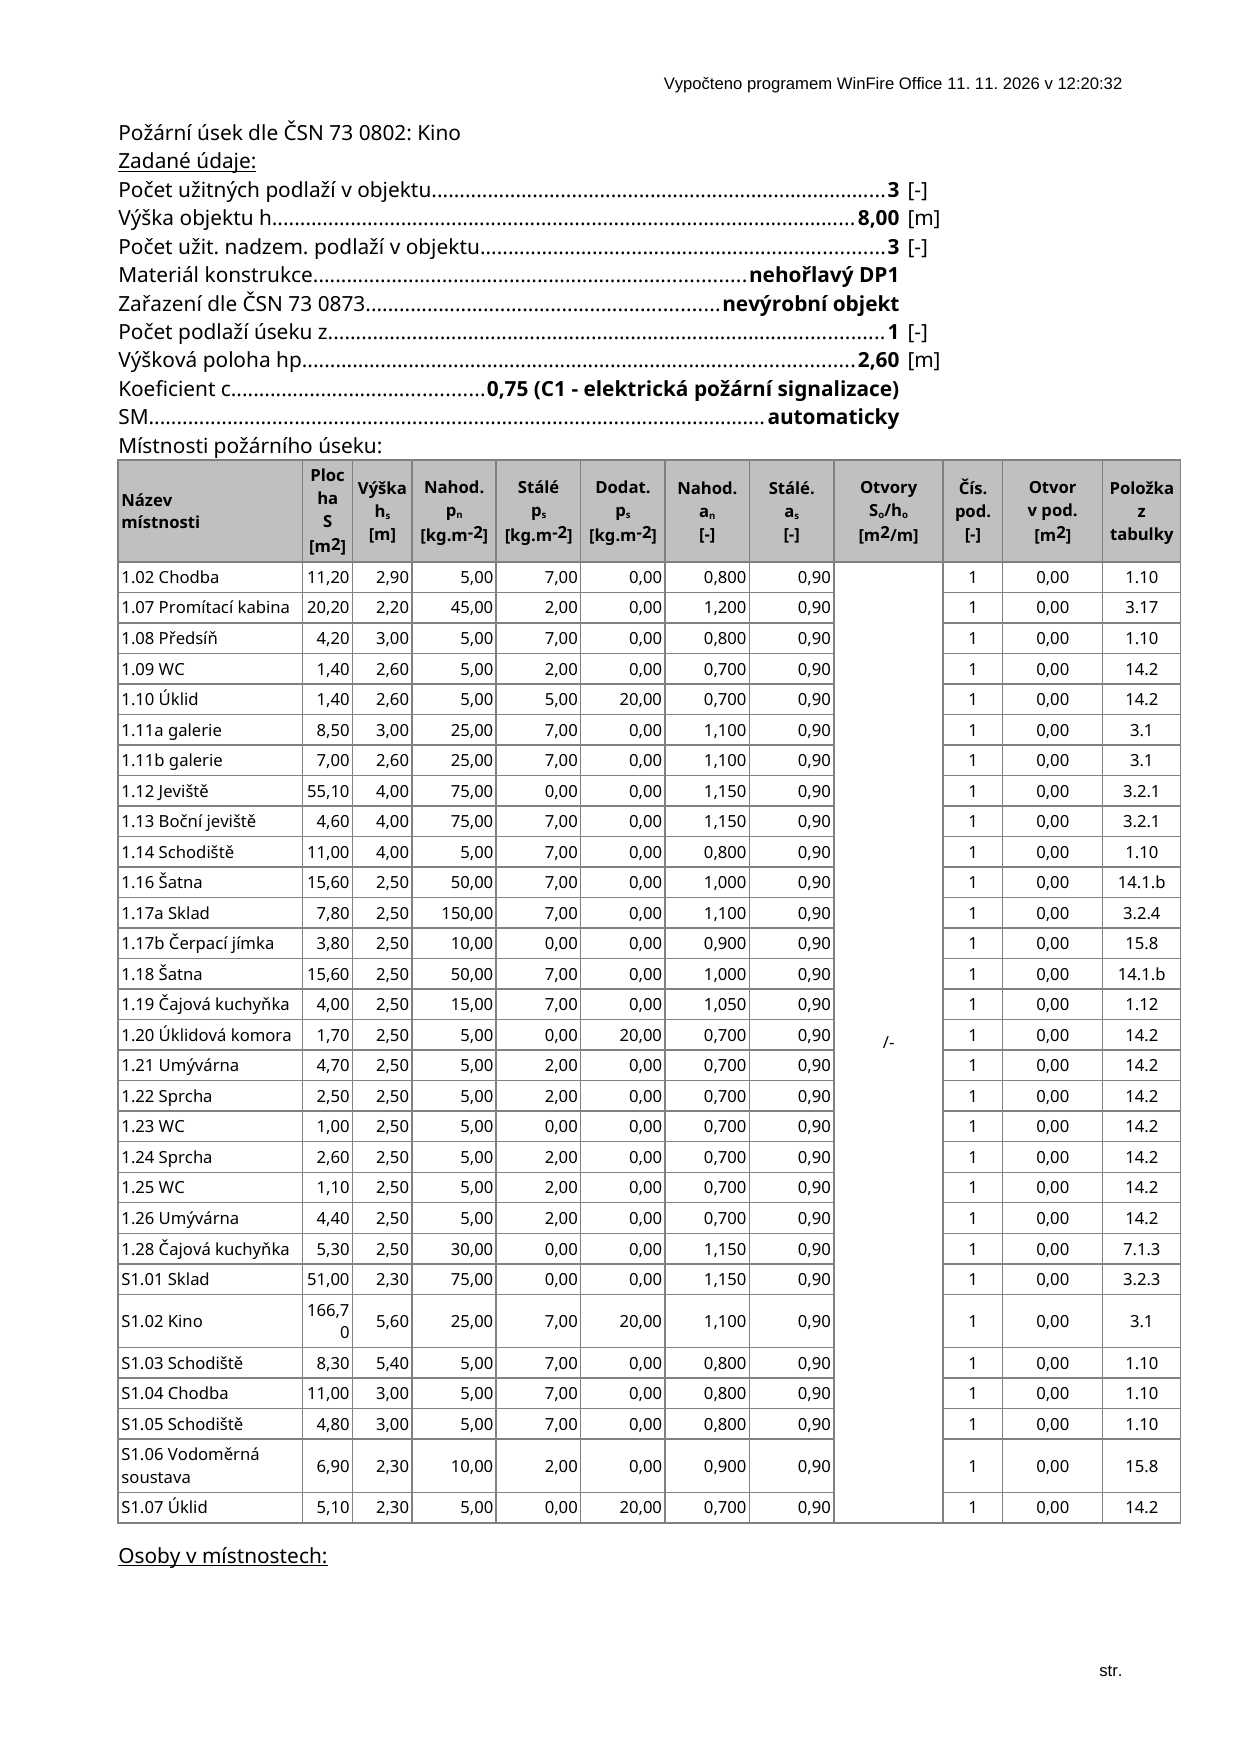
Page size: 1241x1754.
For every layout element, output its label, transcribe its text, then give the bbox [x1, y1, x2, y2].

table_cell 0,00 [581, 929, 664, 958]
table_cell 0,00 [1003, 1173, 1102, 1202]
table_cell 0,00 [1003, 1142, 1102, 1171]
text Výška objektu h 8,00 [m] [118, 203, 1122, 232]
table_cell 0,90 [750, 1142, 833, 1171]
table_cell 1 [944, 715, 1002, 744]
table_cell 7,00 [497, 1348, 580, 1377]
table_cell 4,00 [353, 776, 411, 805]
table_cell 0,800 [666, 1409, 749, 1438]
table_cell 0,00 [1003, 868, 1102, 897]
table_cell 7,00 [497, 959, 580, 988]
table_cell 75,00 [413, 1265, 495, 1293]
table_cell 14.2 [1103, 1203, 1180, 1232]
table_cell 0,00 [1003, 563, 1102, 591]
table_cell 7,00 [497, 868, 580, 897]
table_cell 1 [944, 685, 1002, 713]
table_cell 1 [944, 593, 1002, 622]
table_cell 5,00 [413, 1203, 495, 1232]
table_cell 0,00 [1003, 685, 1102, 713]
table_cell 51,00 [303, 1265, 352, 1293]
table_cell 0,00 [1003, 1440, 1102, 1491]
table_cell 2,00 [497, 654, 580, 683]
table_cell 2,60 [353, 654, 411, 683]
table_cell 1,150 [666, 807, 749, 836]
table_cell 20,00 [581, 1020, 664, 1049]
table_cell 1 [944, 1112, 1002, 1141]
table_cell 1,150 [666, 1234, 749, 1263]
table_cell 1 [944, 563, 1002, 591]
table_cell 5,00 [413, 837, 495, 866]
table_cell 4,00 [353, 807, 411, 836]
table_cell 2,20 [353, 593, 411, 622]
table_cell S1.03 Schodiště [119, 1348, 302, 1377]
table_cell 50,00 [413, 868, 495, 897]
table_cell 2,00 [497, 1440, 580, 1491]
table_cell 0,00 [1003, 1051, 1102, 1080]
table_cell 0,90 [750, 929, 833, 958]
table_cell 0,90 [750, 1348, 833, 1377]
table_cell 0,700 [666, 1020, 749, 1049]
table_cell 1.12 [1103, 990, 1180, 1019]
table_cell 0,90 [750, 1265, 833, 1293]
table_cell 1 [944, 1493, 1002, 1522]
table_cell 1.18 Šatna [119, 959, 302, 988]
table_cell 0,90 [750, 1409, 833, 1438]
table_cell 0,00 [1003, 1112, 1102, 1141]
table_cell 0,00 [1003, 593, 1102, 622]
table_cell 4,60 [303, 807, 352, 836]
table_cell 0,00 [497, 1493, 580, 1522]
table_cell 5,60 [353, 1295, 411, 1347]
table_cell 0,700 [666, 685, 749, 713]
table_cell 1.11a galerie [119, 715, 302, 744]
table_cell 14.1.b [1103, 868, 1180, 897]
table_cell 75,00 [413, 776, 495, 805]
table_cell S1.01 Sklad [119, 1265, 302, 1293]
text Osoby v místnostech: [118, 1541, 1122, 1569]
table_cell 2,00 [497, 1142, 580, 1171]
table_cell 10,00 [413, 1440, 495, 1491]
table_cell 5,00 [413, 1112, 495, 1141]
table_cell 7,00 [497, 807, 580, 836]
table_cell 2,00 [497, 593, 580, 622]
table_cell 2,50 [353, 1173, 411, 1202]
table_cell 4,20 [303, 624, 352, 652]
table_cell 0,00 [1003, 654, 1102, 683]
table_cell 1.23 WC [119, 1112, 302, 1141]
table_cell 0,700 [666, 1051, 749, 1080]
table_cell 4,00 [353, 837, 411, 866]
table_cell 1.17b Čerpací jímka [119, 929, 302, 958]
table_cell 1.10 [1103, 1348, 1180, 1377]
table_cell 2,50 [353, 1234, 411, 1263]
table_cell 0,00 [581, 1440, 664, 1491]
table_cell 0,00 [581, 990, 664, 1019]
table_cell 1 [944, 1440, 1002, 1491]
table_cell 0,00 [581, 868, 664, 897]
table_cell 1,70 [303, 1020, 352, 1049]
table_cell 20,00 [581, 1295, 664, 1347]
table_cell 25,00 [413, 746, 495, 774]
table_cell 1,100 [666, 715, 749, 744]
table_cell 7,00 [497, 1379, 580, 1408]
table_cell 0,00 [581, 563, 664, 591]
table_cell 2,60 [353, 746, 411, 774]
table_cell 0,00 [1003, 1234, 1102, 1263]
table_cell 2,50 [353, 1020, 411, 1049]
table_cell 0,90 [750, 1440, 833, 1491]
table_cell 2,50 [353, 1203, 411, 1232]
table_cell 7,00 [497, 1409, 580, 1438]
table_cell 5,00 [413, 654, 495, 683]
table_cell 0,700 [666, 1203, 749, 1232]
table_cell 1 [944, 1142, 1002, 1171]
table_cell 1,050 [666, 990, 749, 1019]
table_cell 2,00 [497, 1173, 580, 1202]
table_cell 0,90 [750, 563, 833, 591]
table_cell 0,00 [581, 624, 664, 652]
table_cell 0,00 [1003, 1203, 1102, 1232]
table_cell 1.09 WC [119, 654, 302, 683]
table_cell 1 [944, 1173, 1002, 1202]
table_cell 0,00 [581, 1409, 664, 1438]
table_cell 7,00 [497, 898, 580, 927]
table_cell 0,90 [750, 1173, 833, 1202]
table_cell 3.1 [1103, 746, 1180, 774]
table_cell 1,200 [666, 593, 749, 622]
text Počet užit. nadzem. podlaží v objektu 3 [-] [118, 232, 1122, 260]
table_cell 0,90 [750, 898, 833, 927]
table_cell 0,00 [581, 1112, 664, 1141]
table_cell 5,00 [413, 1142, 495, 1171]
table_header Položka z tabulky [1103, 461, 1180, 561]
table_cell 20,20 [303, 593, 352, 622]
table_cell 2,60 [303, 1142, 352, 1171]
table_cell 0,00 [497, 929, 580, 958]
table_cell 0,90 [750, 685, 833, 713]
table_cell 2,50 [353, 959, 411, 988]
table_cell 0,00 [581, 1051, 664, 1080]
table_cell 0,00 [1003, 715, 1102, 744]
table_cell 3.2.1 [1103, 776, 1180, 805]
table_cell 4,00 [303, 990, 352, 1019]
text Materiál konstrukce nehořlavý DP1 [118, 260, 1122, 289]
text Počet podlaží úseku z 1 [-] [118, 317, 1122, 346]
table_cell 2,00 [497, 1081, 580, 1110]
table_cell 0,90 [750, 1203, 833, 1232]
table_cell 15.8 [1103, 929, 1180, 958]
table_cell 0,90 [750, 624, 833, 652]
table_header Nahod. pn [kg.m-2] [413, 461, 495, 561]
text Koeficient c 0,75 (C1 - elektrická požární signalizace) [118, 374, 1122, 402]
table_cell 0,90 [750, 837, 833, 866]
table_cell 7,00 [497, 837, 580, 866]
table_cell 8,30 [303, 1348, 352, 1377]
text Počet užitných podlaží v objektu 3 [-] [118, 175, 1122, 203]
table_cell 1 [944, 1081, 1002, 1110]
table_cell 0,90 [750, 807, 833, 836]
table_cell 0,00 [1003, 1265, 1102, 1293]
table_cell 7,00 [497, 563, 580, 591]
table_cell 5,00 [413, 1020, 495, 1049]
table_cell 0,700 [666, 654, 749, 683]
table_cell 0,900 [666, 1440, 749, 1491]
table_cell 0,00 [581, 746, 664, 774]
table_cell 0,90 [750, 746, 833, 774]
table_cell 5,00 [413, 1348, 495, 1377]
table_cell 3,00 [353, 624, 411, 652]
table_cell 0,00 [497, 1020, 580, 1049]
table_cell 14.2 [1103, 1173, 1180, 1202]
table_cell 0,00 [1003, 807, 1102, 836]
table_cell 0,00 [581, 807, 664, 836]
table_cell 3.17 [1103, 593, 1180, 622]
table_cell 0,00 [581, 1348, 664, 1377]
table_cell 10,00 [413, 929, 495, 958]
table_cell 5,00 [413, 563, 495, 591]
table_cell 1,100 [666, 898, 749, 927]
table_cell 1,100 [666, 746, 749, 774]
table_cell 5,00 [413, 1051, 495, 1080]
table_cell 1 [944, 1295, 1002, 1347]
table_cell 20,00 [581, 685, 664, 713]
table_cell 0,700 [666, 1081, 749, 1110]
table_cell 11,00 [303, 1379, 352, 1408]
table_cell 1 [944, 1051, 1002, 1080]
table_cell 0,90 [750, 1112, 833, 1141]
table_cell 14.2 [1103, 1081, 1180, 1110]
table_cell 0,90 [750, 868, 833, 897]
table_cell 15.8 [1103, 1440, 1180, 1491]
table_cell 55,10 [303, 776, 352, 805]
table_cell 1 [944, 1409, 1002, 1438]
table_cell 2,50 [353, 929, 411, 958]
table_cell 2,00 [497, 1051, 580, 1080]
table_cell 2,60 [353, 685, 411, 713]
table_cell 0,00 [581, 1379, 664, 1408]
text Místnosti požárního úseku: [118, 431, 1122, 459]
table_cell 15,60 [303, 959, 352, 988]
table_header Název místnosti [119, 461, 302, 561]
table_header Výška hs [m] [353, 461, 411, 561]
table_cell S1.02 Kino [119, 1295, 302, 1347]
table_cell 5,00 [497, 685, 580, 713]
table_cell 0,00 [581, 898, 664, 927]
table_cell 1,150 [666, 1265, 749, 1293]
table_cell 0,90 [750, 715, 833, 744]
table_cell 14.1.b [1103, 959, 1180, 988]
table_cell 14.2 [1103, 1493, 1180, 1522]
table_cell 1,00 [303, 1112, 352, 1141]
table_cell 0,00 [1003, 1348, 1102, 1377]
table_cell 1 [944, 868, 1002, 897]
table_header Stálé. as [-] [750, 461, 833, 561]
table_cell 2,30 [353, 1493, 411, 1522]
table_cell 7,00 [303, 746, 352, 774]
table_cell 2,00 [497, 1203, 580, 1232]
table_cell 150,00 [413, 898, 495, 927]
table_cell 1.22 Sprcha [119, 1081, 302, 1110]
table_cell 0,00 [1003, 776, 1102, 805]
table_cell 2,50 [353, 1051, 411, 1080]
table_header Čís. pod. [-] [944, 461, 1002, 561]
table_cell 14.2 [1103, 685, 1180, 713]
table_cell 4,80 [303, 1409, 352, 1438]
table_cell 0,800 [666, 837, 749, 866]
table_cell 5,00 [413, 1409, 495, 1438]
table_cell 1.10 [1103, 624, 1180, 652]
table_cell 1,150 [666, 776, 749, 805]
table_cell S1.05 Schodiště [119, 1409, 302, 1438]
table_cell 1.12 Jeviště [119, 776, 302, 805]
table_cell 2,50 [353, 1142, 411, 1171]
table_cell 3,00 [353, 715, 411, 744]
table_cell 5,00 [413, 1173, 495, 1202]
table_cell 0,00 [1003, 1379, 1102, 1408]
table_cell 0,700 [666, 1112, 749, 1141]
table_cell 0,700 [666, 1173, 749, 1202]
table_cell /- [835, 563, 942, 1522]
table_cell 1 [944, 959, 1002, 988]
table_cell 0,00 [497, 1265, 580, 1293]
table_cell 0,90 [750, 593, 833, 622]
table_cell S1.06 Vodoměrná soustava [119, 1440, 302, 1491]
table_cell 0,00 [1003, 624, 1102, 652]
table_cell 0,00 [581, 837, 664, 866]
table_cell 1 [944, 1265, 1002, 1293]
table_cell 7.1.3 [1103, 1234, 1180, 1263]
table_cell 1 [944, 898, 1002, 927]
table_cell 3.2.4 [1103, 898, 1180, 927]
table_cell 5,00 [413, 1379, 495, 1408]
table_cell 1.28 Čajová kuchyňka [119, 1234, 302, 1263]
table_cell 5,00 [413, 685, 495, 713]
table_cell 2,50 [353, 1112, 411, 1141]
table_cell 7,00 [497, 990, 580, 1019]
table_header Stálé ps [kg.m-2] [497, 461, 580, 561]
table_cell 0,00 [581, 1142, 664, 1171]
table_cell 3,80 [303, 929, 352, 958]
table_cell 1.20 Úklidová komora [119, 1020, 302, 1049]
table_cell 15,60 [303, 868, 352, 897]
table_cell 0,00 [497, 776, 580, 805]
table_cell 1,100 [666, 1295, 749, 1347]
table_cell 1 [944, 929, 1002, 958]
table_cell 5,30 [303, 1234, 352, 1263]
table_cell 20,00 [581, 1493, 664, 1522]
table_cell 0,800 [666, 563, 749, 591]
table_cell 3.2.1 [1103, 807, 1180, 836]
table_cell 1 [944, 654, 1002, 683]
table_cell 0,00 [1003, 898, 1102, 927]
text Zadané údaje: [118, 147, 1122, 175]
text SM automaticky [118, 402, 1122, 431]
table_cell 0,00 [581, 1203, 664, 1232]
table_cell 1.26 Umývárna [119, 1203, 302, 1232]
table_cell 0,800 [666, 1348, 749, 1377]
table_cell 2,90 [353, 563, 411, 591]
table_cell 2,50 [353, 898, 411, 927]
table_cell 1 [944, 746, 1002, 774]
table_cell 1.10 [1103, 563, 1180, 591]
table_cell 0,00 [581, 715, 664, 744]
table_cell 11,20 [303, 563, 352, 591]
table_cell 7,00 [497, 1295, 580, 1347]
table_cell 1.10 [1103, 1379, 1180, 1408]
table_cell 0,90 [750, 1051, 833, 1080]
table_cell 50,00 [413, 959, 495, 988]
table_cell 1,000 [666, 959, 749, 988]
table_cell 15,00 [413, 990, 495, 1019]
table_cell 0,00 [581, 959, 664, 988]
table_cell 1 [944, 624, 1002, 652]
table_cell 1.08 Předsíň [119, 624, 302, 652]
table_cell 0,00 [1003, 959, 1102, 988]
table_cell 0,90 [750, 990, 833, 1019]
table_cell 0,90 [750, 1081, 833, 1110]
table_cell 1.24 Sprcha [119, 1142, 302, 1171]
table_cell 0,90 [750, 1234, 833, 1263]
table_cell 1.25 WC [119, 1173, 302, 1202]
table_cell 0,800 [666, 1379, 749, 1408]
table_cell 0,800 [666, 624, 749, 652]
table_cell 0,900 [666, 929, 749, 958]
table_cell 1.02 Chodba [119, 563, 302, 591]
table_cell 0,00 [1003, 990, 1102, 1019]
table_cell 0,00 [1003, 746, 1102, 774]
table_cell 1 [944, 990, 1002, 1019]
table_cell 2,30 [353, 1265, 411, 1293]
table_cell 30,00 [413, 1234, 495, 1263]
table_cell 1 [944, 1379, 1002, 1408]
table_cell 0,00 [581, 1234, 664, 1263]
table_cell 0,90 [750, 1295, 833, 1347]
table_cell 0,90 [750, 776, 833, 805]
table_cell 14.2 [1103, 1020, 1180, 1049]
table_cell 7,80 [303, 898, 352, 927]
table_cell 1 [944, 1234, 1002, 1263]
table_cell 3,00 [353, 1379, 411, 1408]
table_cell 1.16 Šatna [119, 868, 302, 897]
table_cell 2,50 [303, 1081, 352, 1110]
table_cell 5,00 [413, 1081, 495, 1110]
table_cell 1 [944, 837, 1002, 866]
table_cell 14.2 [1103, 654, 1180, 683]
table_cell 14.2 [1103, 1112, 1180, 1141]
table_cell 2,30 [353, 1440, 411, 1491]
table_cell S1.07 Úklid [119, 1493, 302, 1522]
table_cell 1.17a Sklad [119, 898, 302, 927]
table_cell 0,90 [750, 959, 833, 988]
table_cell 0,700 [666, 1493, 749, 1522]
table_cell 2,50 [353, 990, 411, 1019]
table_cell 14.2 [1103, 1142, 1180, 1171]
text Výšková poloha hp 2,60 [m] [118, 346, 1122, 374]
table_cell 25,00 [413, 715, 495, 744]
table_cell 0,00 [1003, 1493, 1102, 1522]
table_cell 75,00 [413, 807, 495, 836]
table_cell 0,00 [581, 776, 664, 805]
table_cell 0,90 [750, 1379, 833, 1408]
table_cell 1.10 Úklid [119, 685, 302, 713]
table_cell 0,00 [1003, 929, 1102, 958]
table_cell 5,40 [353, 1348, 411, 1377]
table_cell 0,00 [581, 1265, 664, 1293]
table_cell 1,40 [303, 685, 352, 713]
table_cell 7,00 [497, 624, 580, 652]
table_cell 2,50 [353, 1081, 411, 1110]
table_cell 1,000 [666, 868, 749, 897]
table_cell 0,00 [1003, 1020, 1102, 1049]
table_cell 0,00 [581, 1173, 664, 1202]
table_cell 1.19 Čajová kuchyňka [119, 990, 302, 1019]
table_cell 1,10 [303, 1173, 352, 1202]
table_cell 5,00 [413, 624, 495, 652]
table_cell 7,00 [497, 746, 580, 774]
table_cell 1 [944, 807, 1002, 836]
table_cell 0,00 [497, 1234, 580, 1263]
table_cell 14.2 [1103, 1051, 1180, 1080]
table_cell 2,50 [353, 868, 411, 897]
table_cell 5,10 [303, 1493, 352, 1522]
table_cell 0,00 [581, 1081, 664, 1110]
table_cell 1.11b galerie [119, 746, 302, 774]
table_cell 1.14 Schodiště [119, 837, 302, 866]
table_cell 25,00 [413, 1295, 495, 1347]
table_cell 0,00 [1003, 1295, 1102, 1347]
table_cell 1.10 [1103, 837, 1180, 866]
table_cell 0,90 [750, 1020, 833, 1049]
table_cell 1.10 [1103, 1409, 1180, 1438]
table_cell 166,70 [303, 1295, 352, 1347]
text Zařazení dle ČSN 73 0873 nevýrobní objekt [118, 289, 1122, 317]
table_header Otvor v pod. [m2] [1003, 461, 1102, 561]
table_cell 3,00 [353, 1409, 411, 1438]
table_cell 1 [944, 1348, 1002, 1377]
table_cell 3.1 [1103, 1295, 1180, 1347]
table_cell 1 [944, 1203, 1002, 1232]
table_cell 0,00 [581, 593, 664, 622]
table_cell 4,40 [303, 1203, 352, 1232]
table_cell 4,70 [303, 1051, 352, 1080]
table_cell 3.1 [1103, 715, 1180, 744]
table_cell 0,00 [497, 1112, 580, 1141]
table_cell 5,00 [413, 1493, 495, 1522]
table_cell S1.04 Chodba [119, 1379, 302, 1408]
table_cell 1.07 Promítací kabina [119, 593, 302, 622]
table_cell 1.13 Boční jeviště [119, 807, 302, 836]
table_cell 11,00 [303, 837, 352, 866]
table_cell 0,700 [666, 1142, 749, 1171]
table_header Otvory So/ho [m2/m] [835, 461, 942, 561]
table_header Plocha S [m2] [303, 461, 352, 561]
table_cell 0,90 [750, 654, 833, 683]
table_cell 0,00 [1003, 837, 1102, 866]
table_cell 6,90 [303, 1440, 352, 1491]
table_cell 1 [944, 1020, 1002, 1049]
table_cell 45,00 [413, 593, 495, 622]
table_cell 0,90 [750, 1493, 833, 1522]
table_cell 0,00 [1003, 1409, 1102, 1438]
table_cell 8,50 [303, 715, 352, 744]
table_cell 1,40 [303, 654, 352, 683]
table_cell 7,00 [497, 715, 580, 744]
table_cell 1 [944, 776, 1002, 805]
text Požární úsek dle ČSN 73 0802: Kino [118, 118, 1122, 147]
table_cell 3.2.3 [1103, 1265, 1180, 1293]
table_cell 0,00 [581, 654, 664, 683]
table_header Nahod. an [-] [666, 461, 749, 561]
table_header Dodat. ps [kg.m-2] [581, 461, 664, 561]
table_cell 1.21 Umývárna [119, 1051, 302, 1080]
table_cell 0,00 [1003, 1081, 1102, 1110]
